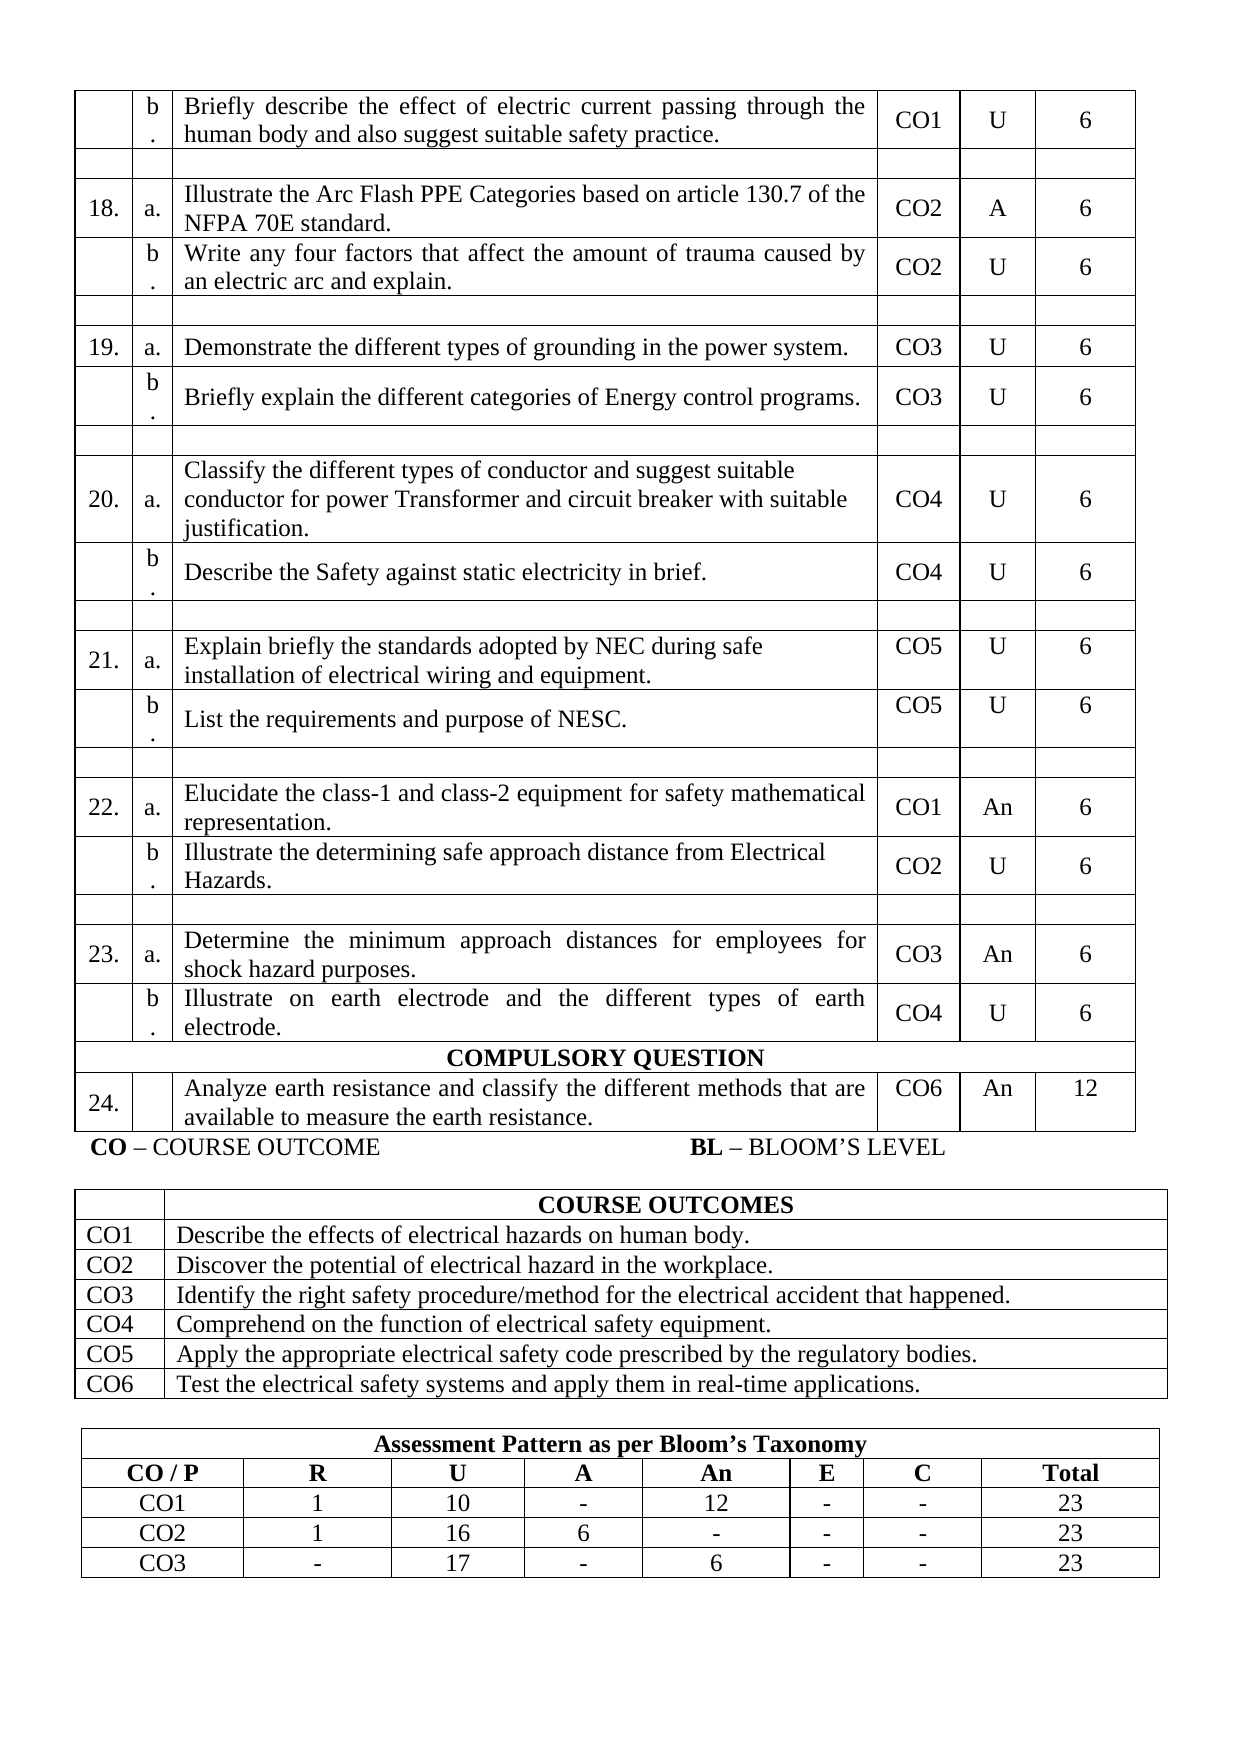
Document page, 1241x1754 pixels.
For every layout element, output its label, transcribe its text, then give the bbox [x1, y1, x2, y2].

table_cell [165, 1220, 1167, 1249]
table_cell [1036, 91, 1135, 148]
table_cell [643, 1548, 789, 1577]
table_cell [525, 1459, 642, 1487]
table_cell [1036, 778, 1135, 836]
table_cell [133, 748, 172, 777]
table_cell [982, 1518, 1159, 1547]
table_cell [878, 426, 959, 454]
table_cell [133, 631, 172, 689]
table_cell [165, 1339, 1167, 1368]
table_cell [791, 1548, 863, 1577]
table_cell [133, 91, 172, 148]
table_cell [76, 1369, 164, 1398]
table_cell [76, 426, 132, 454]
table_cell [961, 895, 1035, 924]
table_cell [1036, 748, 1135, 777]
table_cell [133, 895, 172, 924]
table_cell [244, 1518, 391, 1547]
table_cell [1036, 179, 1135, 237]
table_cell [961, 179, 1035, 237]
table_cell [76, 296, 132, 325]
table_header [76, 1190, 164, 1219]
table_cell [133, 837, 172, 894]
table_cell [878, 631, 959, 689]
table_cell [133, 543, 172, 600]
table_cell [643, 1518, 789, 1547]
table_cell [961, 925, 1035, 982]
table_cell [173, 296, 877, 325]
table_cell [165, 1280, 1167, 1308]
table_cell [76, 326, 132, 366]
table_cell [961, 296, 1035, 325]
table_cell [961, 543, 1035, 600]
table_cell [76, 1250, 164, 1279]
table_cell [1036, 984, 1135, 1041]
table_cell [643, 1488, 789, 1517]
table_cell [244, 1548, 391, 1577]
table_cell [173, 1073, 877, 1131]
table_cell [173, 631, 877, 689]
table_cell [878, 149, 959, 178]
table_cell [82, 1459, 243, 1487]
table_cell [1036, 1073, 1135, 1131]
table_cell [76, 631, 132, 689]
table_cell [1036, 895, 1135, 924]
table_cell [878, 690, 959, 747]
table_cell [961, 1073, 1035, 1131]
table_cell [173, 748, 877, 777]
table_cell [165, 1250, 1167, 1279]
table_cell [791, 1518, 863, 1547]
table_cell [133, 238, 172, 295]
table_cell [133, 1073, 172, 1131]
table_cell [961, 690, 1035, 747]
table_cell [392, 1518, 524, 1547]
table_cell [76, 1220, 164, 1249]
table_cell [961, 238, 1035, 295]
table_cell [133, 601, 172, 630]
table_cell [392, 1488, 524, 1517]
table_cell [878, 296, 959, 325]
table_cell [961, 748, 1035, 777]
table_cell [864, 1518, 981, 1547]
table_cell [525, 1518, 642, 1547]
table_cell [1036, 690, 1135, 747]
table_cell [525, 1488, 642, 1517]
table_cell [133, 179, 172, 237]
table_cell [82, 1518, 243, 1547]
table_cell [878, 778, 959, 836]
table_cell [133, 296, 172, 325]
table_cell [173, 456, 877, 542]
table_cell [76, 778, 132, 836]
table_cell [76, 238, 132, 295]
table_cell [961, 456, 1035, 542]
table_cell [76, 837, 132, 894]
text CO – COURSE OUTCOME BL – BLOOM’S LEVEL [90, 1132, 1150, 1161]
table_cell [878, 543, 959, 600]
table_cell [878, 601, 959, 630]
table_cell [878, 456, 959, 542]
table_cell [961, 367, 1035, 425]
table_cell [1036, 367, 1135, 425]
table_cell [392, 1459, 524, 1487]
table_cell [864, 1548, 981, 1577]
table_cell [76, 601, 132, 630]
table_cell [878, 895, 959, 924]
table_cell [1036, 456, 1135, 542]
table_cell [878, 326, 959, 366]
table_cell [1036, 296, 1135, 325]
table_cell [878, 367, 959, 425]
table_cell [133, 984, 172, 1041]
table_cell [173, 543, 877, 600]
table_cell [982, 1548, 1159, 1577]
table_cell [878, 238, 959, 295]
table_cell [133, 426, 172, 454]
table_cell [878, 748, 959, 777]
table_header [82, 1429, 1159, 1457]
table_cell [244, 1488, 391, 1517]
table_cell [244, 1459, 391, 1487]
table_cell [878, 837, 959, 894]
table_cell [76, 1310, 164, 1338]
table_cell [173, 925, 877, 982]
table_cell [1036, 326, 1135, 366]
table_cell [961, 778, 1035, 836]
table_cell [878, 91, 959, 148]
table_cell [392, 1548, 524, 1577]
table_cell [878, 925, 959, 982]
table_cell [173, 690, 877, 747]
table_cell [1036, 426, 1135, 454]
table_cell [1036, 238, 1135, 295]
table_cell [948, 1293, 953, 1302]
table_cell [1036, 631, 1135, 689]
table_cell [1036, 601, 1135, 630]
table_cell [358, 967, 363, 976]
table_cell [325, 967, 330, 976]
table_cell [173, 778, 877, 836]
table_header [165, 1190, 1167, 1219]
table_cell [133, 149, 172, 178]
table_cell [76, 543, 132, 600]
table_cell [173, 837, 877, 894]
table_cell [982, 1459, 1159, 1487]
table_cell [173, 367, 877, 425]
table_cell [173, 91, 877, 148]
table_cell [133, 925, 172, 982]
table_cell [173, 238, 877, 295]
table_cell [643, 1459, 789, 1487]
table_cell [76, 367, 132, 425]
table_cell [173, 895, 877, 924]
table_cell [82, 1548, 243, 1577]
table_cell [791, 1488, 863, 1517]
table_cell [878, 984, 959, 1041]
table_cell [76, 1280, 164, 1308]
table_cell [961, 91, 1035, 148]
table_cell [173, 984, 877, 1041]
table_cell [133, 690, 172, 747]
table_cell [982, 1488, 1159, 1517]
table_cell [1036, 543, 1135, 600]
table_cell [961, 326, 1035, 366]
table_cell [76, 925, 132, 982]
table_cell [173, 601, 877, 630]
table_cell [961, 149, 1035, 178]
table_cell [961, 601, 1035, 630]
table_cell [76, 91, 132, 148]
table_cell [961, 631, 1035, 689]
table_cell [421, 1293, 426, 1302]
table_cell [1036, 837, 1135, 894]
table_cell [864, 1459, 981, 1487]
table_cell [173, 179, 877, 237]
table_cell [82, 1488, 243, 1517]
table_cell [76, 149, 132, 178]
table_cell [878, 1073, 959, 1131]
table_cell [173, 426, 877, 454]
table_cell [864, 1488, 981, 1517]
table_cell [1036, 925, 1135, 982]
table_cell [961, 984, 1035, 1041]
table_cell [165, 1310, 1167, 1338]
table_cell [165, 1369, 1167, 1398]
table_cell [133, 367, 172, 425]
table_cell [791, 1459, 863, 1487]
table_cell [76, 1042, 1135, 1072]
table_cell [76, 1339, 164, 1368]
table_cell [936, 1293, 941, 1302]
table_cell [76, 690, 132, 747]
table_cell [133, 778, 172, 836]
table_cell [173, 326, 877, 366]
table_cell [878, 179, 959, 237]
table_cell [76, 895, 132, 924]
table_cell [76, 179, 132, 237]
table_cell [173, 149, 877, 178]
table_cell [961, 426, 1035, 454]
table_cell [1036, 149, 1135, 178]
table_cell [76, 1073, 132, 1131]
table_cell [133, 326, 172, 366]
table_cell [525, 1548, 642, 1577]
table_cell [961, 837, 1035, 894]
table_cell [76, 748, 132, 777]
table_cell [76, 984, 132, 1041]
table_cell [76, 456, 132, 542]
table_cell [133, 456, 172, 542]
